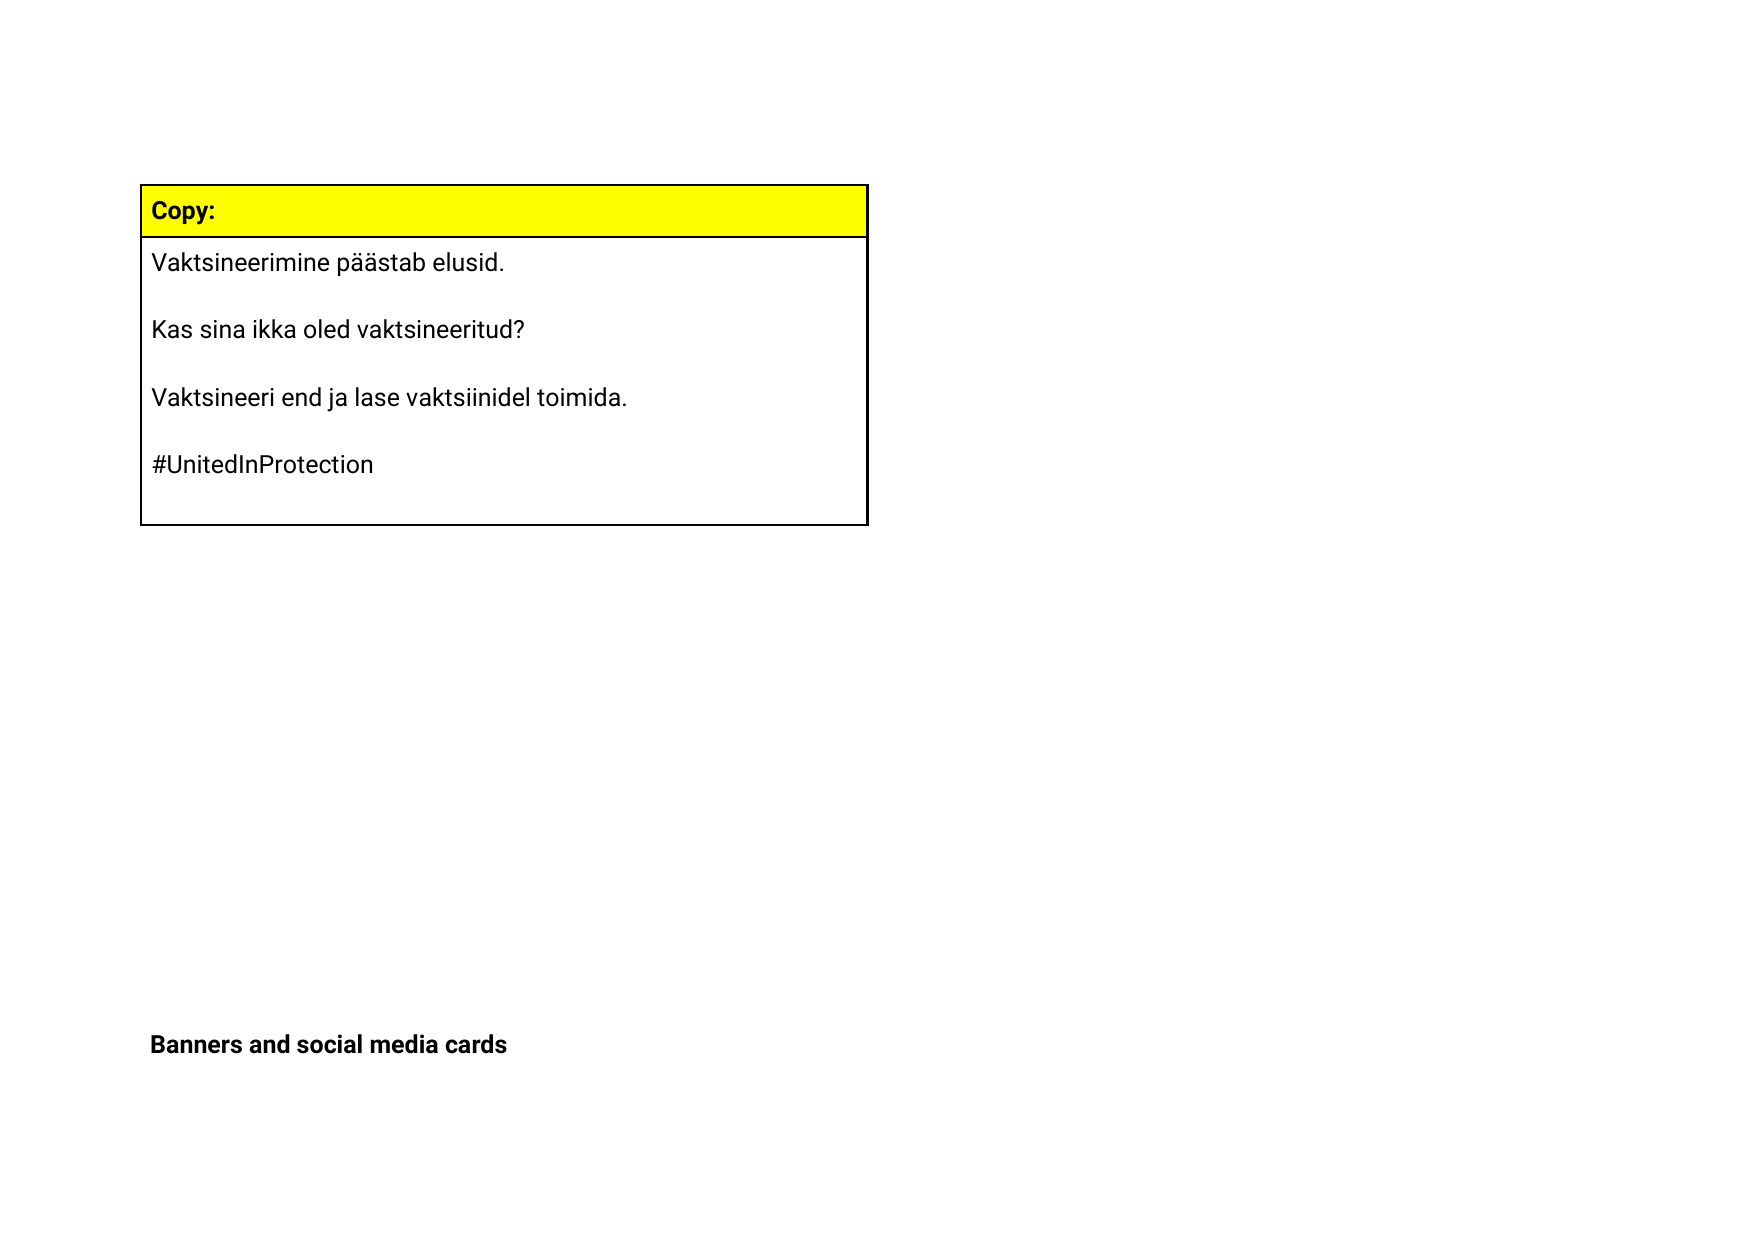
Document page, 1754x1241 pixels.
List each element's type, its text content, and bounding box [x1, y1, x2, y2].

table_header Copy: [142, 186, 866, 236]
table_cell Vaktsineerimine päästab elusid. Kas sina ikka oled vaktsineeritud? Vaktsineeri end ja lase vaktsiinidel toimida. #UnitedInProtection [142, 238, 866, 523]
text Banners and social media cards [150, 1030, 1604, 1059]
